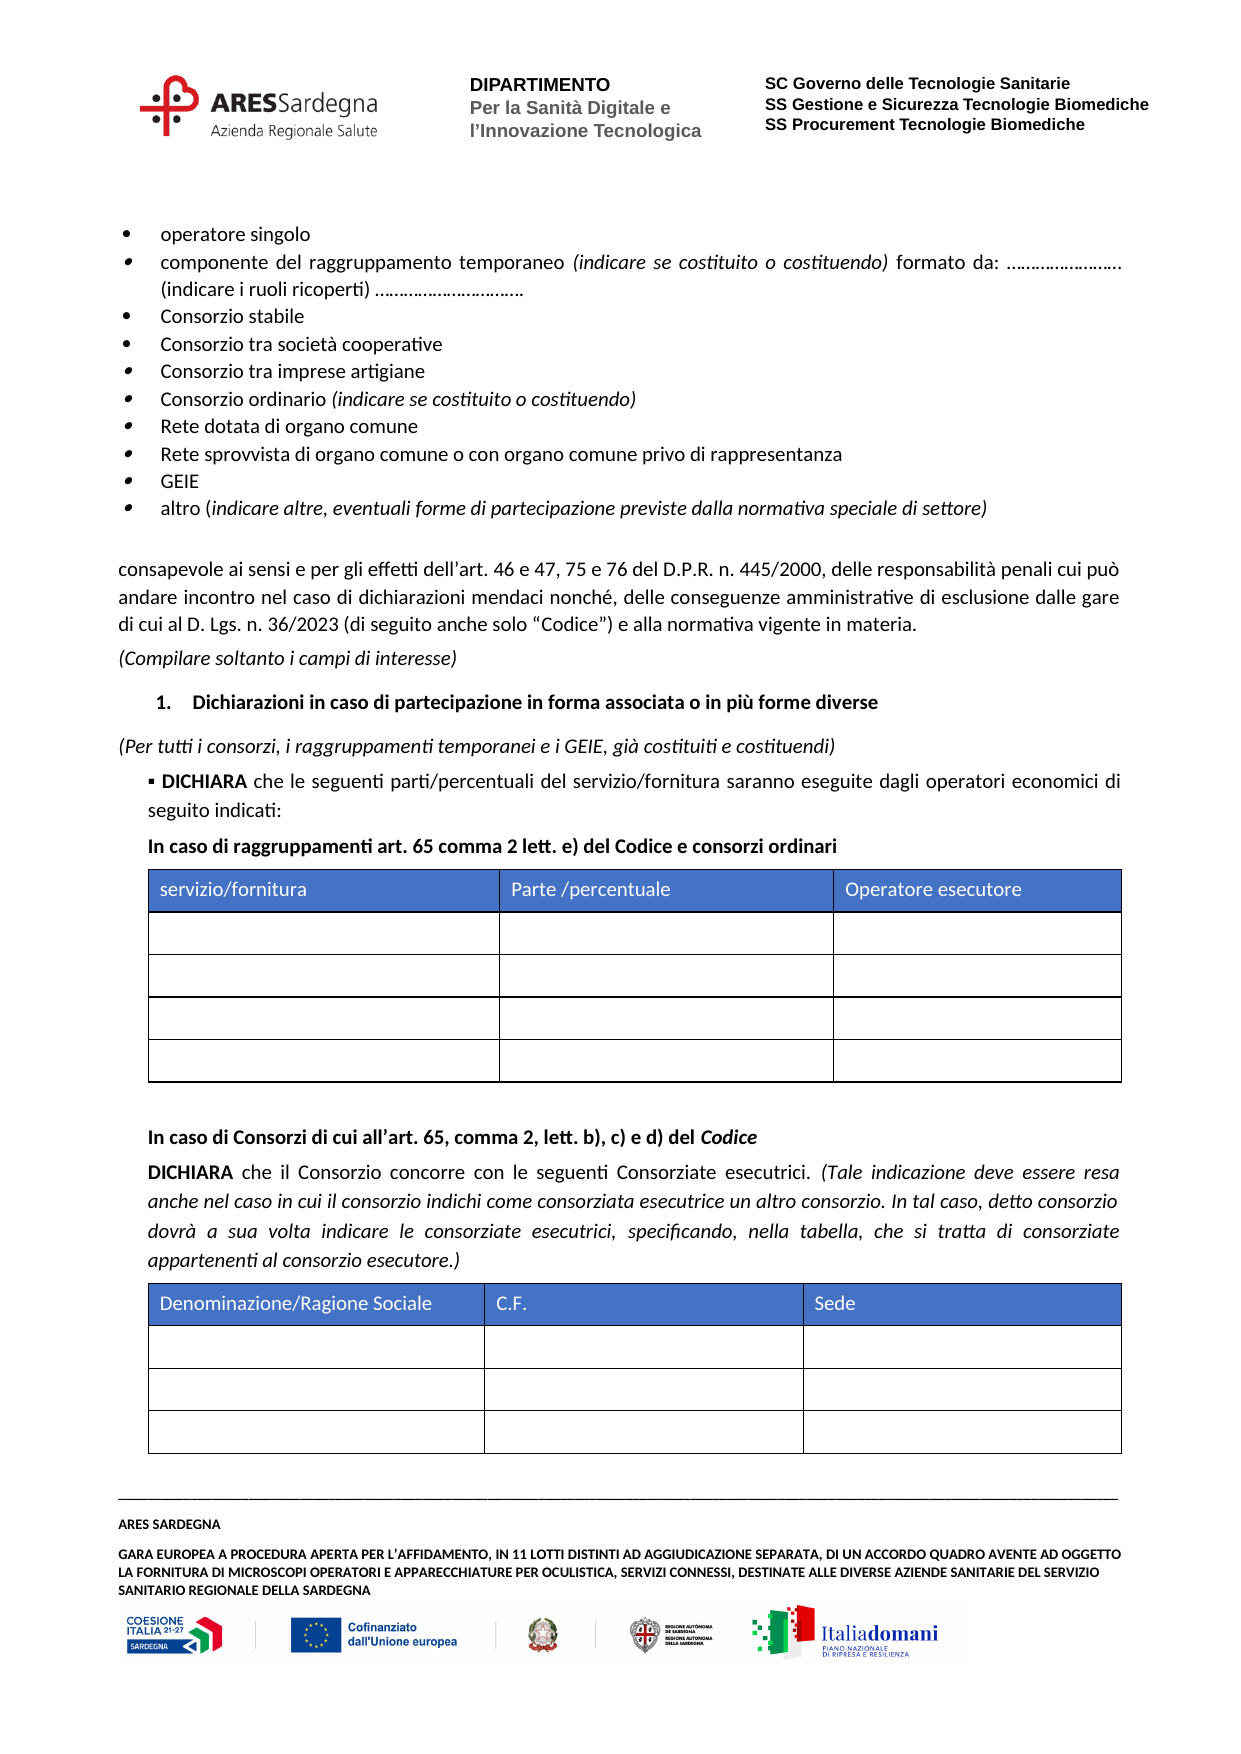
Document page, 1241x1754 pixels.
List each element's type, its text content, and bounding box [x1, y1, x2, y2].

table_cell [149, 1040, 499, 1081]
table_cell [149, 1369, 484, 1410]
list operatore singolo [123, 222, 1122, 247]
table_cell [834, 998, 1121, 1039]
text (Compilare soltanto i campi di interesse) [118, 645, 1122, 670]
list Consorzio tra imprese artigiane [123, 358, 1122, 384]
table_cell [500, 913, 833, 954]
text (Per tutti i consorzi, i raggruppamenti temporanei e i GEIE, già costituiti e costituendi) [118, 733, 1122, 758]
table_cell [149, 913, 499, 954]
text ▪ DICHIARA che le seguenti parti/percentuali del servizio/fornitura saranno eseguite dagli operatori economici di seguito indicati: [148, 768, 1122, 823]
table_cell [149, 998, 499, 1039]
table_cell [834, 955, 1121, 996]
table_cell [149, 1411, 484, 1453]
text DICHIARA che il Consorzio concorre con le seguenti Consorziate esecutrici. (Tale indicazione deve essere resa anche nel caso in cui il consorzio indichi come consorziata esecutrice un altro consorzio. In tal caso, detto consorzio dovrà a sua volta indicare le consorziate esecutrici, specificando, nella tabella, che si tratta di consorziate appartenenti al consorzio esecutore.) [148, 1159, 1122, 1272]
table_cell [500, 955, 833, 996]
list Consorzio tra società cooperative [123, 331, 1122, 357]
table_cell [804, 1411, 1121, 1453]
text In caso di Consorzi di cui all’art. 65, comma 2, lett. b), c) e d) del Codice [148, 1124, 1122, 1149]
table_header servizio/fornitura [149, 870, 499, 911]
table_cell [804, 1369, 1121, 1410]
list GEIE [123, 468, 1122, 493]
table_header Parte /percentuale [500, 870, 833, 911]
list componente del raggruppamento temporaneo (indicare se costituito o costituendo) formato da: …………………… (indicare i ruoli ricoperti) …………………………. [123, 249, 1122, 302]
table_cell [149, 955, 499, 996]
list Consorzio stabile [123, 304, 1122, 329]
list Dichiarazioni in caso di partecipazione in forma associata o in più forme diverse [155, 689, 1122, 714]
table_header Sede [804, 1284, 1121, 1325]
table_cell [834, 1040, 1121, 1081]
table_cell [500, 1040, 833, 1081]
text In caso di raggruppamenti art. 65 comma 2 lett. e) del Codice e consorzi ordinari [148, 833, 1122, 858]
list Consorzio ordinario (indicare se costituito o costituendo) [123, 386, 1122, 411]
list Rete sprovvista di organo comune o con organo comune privo di rappresentanza [123, 441, 1122, 466]
table_cell [485, 1326, 803, 1368]
text consapevole ai sensi e per gli effetti dell’art. 46 e 47, 75 e 76 del D.P.R. n. 445/2000, delle responsabilità penali cui può andare incontro nel caso di dichiarazioni mendaci nonché, delle conseguenze amministrative di esclusione dalle gare di cui al D. Lgs. n. 36/2023 (di seguito anche solo “Codice”) e alla normativa vigente in materia. [118, 557, 1122, 637]
table_cell [500, 998, 833, 1039]
table_cell [149, 1326, 484, 1368]
picture [725, 1598, 967, 1664]
picture [129, 73, 395, 141]
list Rete dotata di organo comune [123, 413, 1122, 439]
list altro (indicare altre, eventuali forme di partecipazione previste dalla normativa speciale di settore) [123, 496, 1122, 521]
table_cell [485, 1411, 803, 1453]
table_cell [804, 1326, 1121, 1368]
table_cell [834, 913, 1121, 954]
table_header C.F. [485, 1284, 803, 1325]
table_cell [485, 1369, 803, 1410]
table_header Denominazione/Ragione Sociale [149, 1284, 484, 1325]
table_header Operatore esecutore [834, 870, 1121, 911]
